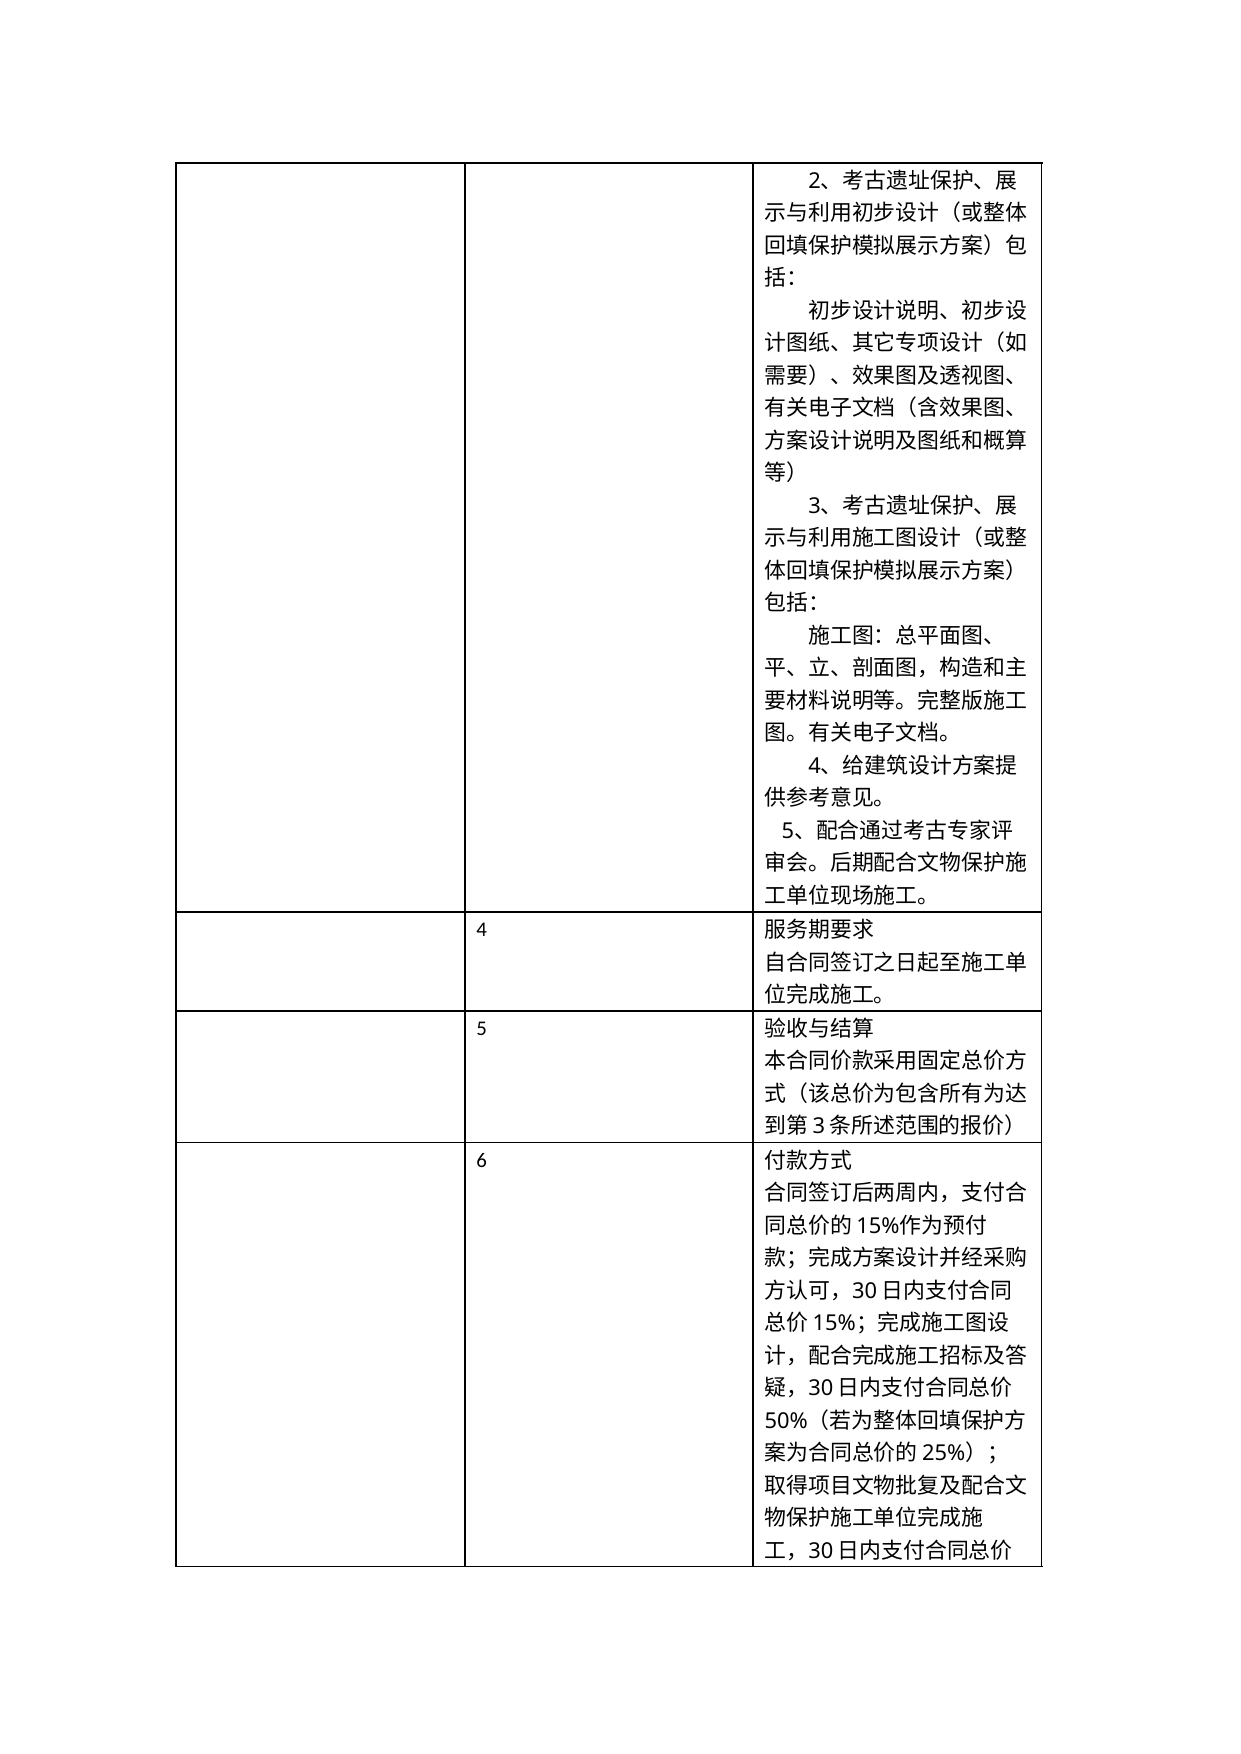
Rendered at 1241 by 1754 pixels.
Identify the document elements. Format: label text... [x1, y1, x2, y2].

table_cell 5 [466, 1012, 752, 1142]
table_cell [754, 164, 1041, 911]
table_cell 服务期要求 自合同签订之日起至施工单位完成施工。 [754, 913, 1041, 1010]
table_cell 3 [466, 164, 752, 911]
table_cell [177, 913, 464, 1010]
table_cell [177, 1012, 464, 1142]
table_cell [754, 1143, 1041, 1566]
table_cell 4 [466, 913, 752, 1010]
table_cell 6 [466, 1143, 752, 1566]
table_cell 验收与结算 本合同价款采用固定总价方式（该总价为包含所有为达到第3条所述范围的报价） [754, 1012, 1041, 1142]
table_cell [177, 1143, 464, 1566]
table_cell [177, 164, 464, 911]
